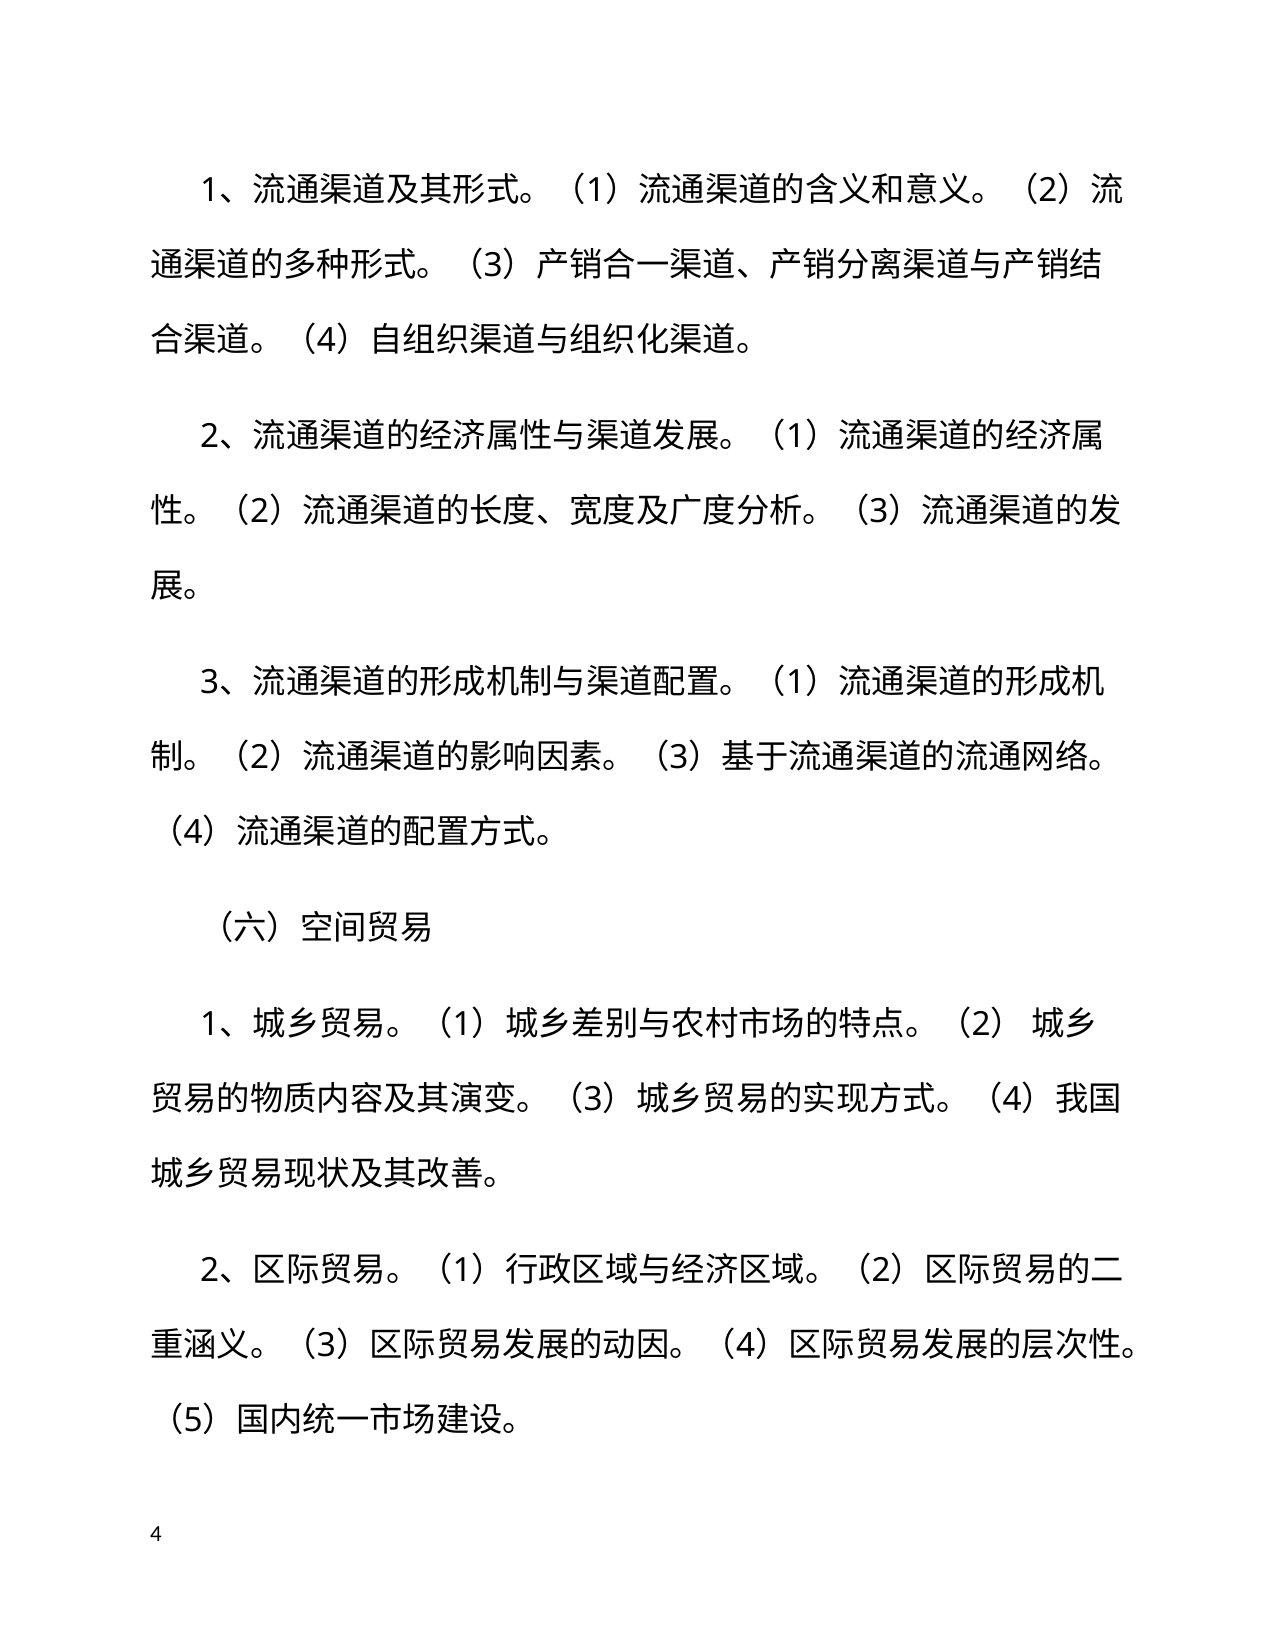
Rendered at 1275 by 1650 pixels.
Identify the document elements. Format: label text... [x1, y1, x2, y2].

text （六）空间贸易 [150, 887, 1125, 962]
text 2、流通渠道的经济属性与渠道发展。（1）流通渠道的经济属性。（2）流通渠道的长度、宽度及广度分析。（3）流通渠道的发展。 [150, 396, 1125, 621]
text 3、流通渠道的形成机制与渠道配置。（1）流通渠道的形成机制。（2）流通渠道的影响因素。（3）基于流通渠道的流通网络。（4）流通渠道的配置方式。 [150, 642, 1125, 867]
text 1、流通渠道及其形式。（1）流通渠道的含义和意义。（2）流通渠道的多种形式。（3）产销合一渠道、产销分离渠道与产销结合渠道。（4）自组织渠道与组织化渠道。 [150, 150, 1125, 375]
text 1、城乡贸易。（1）城乡差别与农村市场的特点。（2） 城乡贸易的物质内容及其演变。（3）城乡贸易的实现方式。（4）我国城乡贸易现状及其改善。 [150, 983, 1125, 1208]
text 2、区际贸易。（1）行政区域与经济区域。（2）区际贸易的二重涵义。（3）区际贸易发展的动因。（4）区际贸易发展的层次性。（5）国内统一市场建设。 [150, 1229, 1125, 1454]
